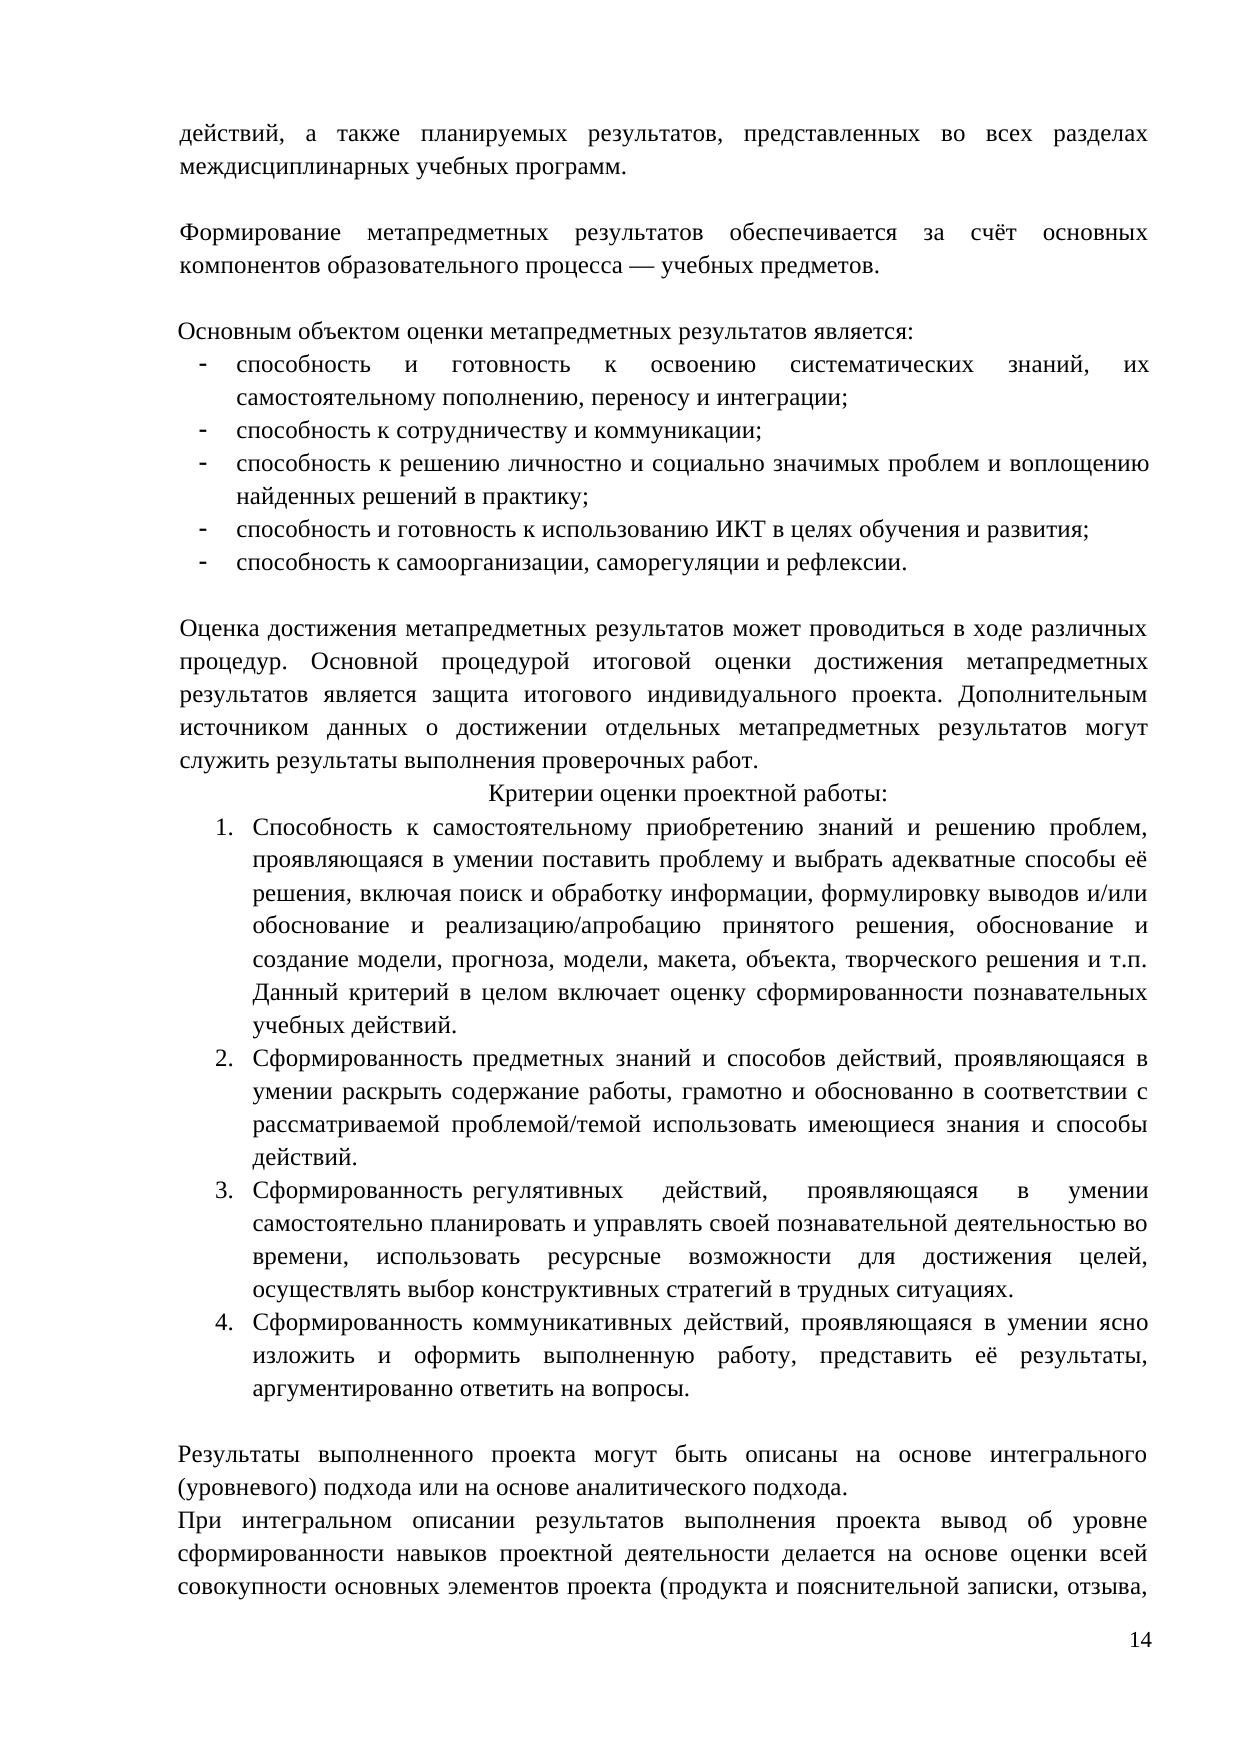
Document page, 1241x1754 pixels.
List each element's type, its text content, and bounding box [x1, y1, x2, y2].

list способность к сотрудничеству и коммуникации; [199, 415, 1152, 444]
list способность и готовность к использованию ИКТ в целях обучения и развития; [199, 514, 1152, 543]
list способность к самоорганизации, саморегуляции и рефлексии. [199, 547, 1152, 576]
text Оценка достижения метапредметных результатов может проводиться в ходе различных процедур. Основной процедурой итоговой оценки достижения метапредметных результатов является защита итогового индивидуального проекта. Дополнительным источником данных о достижении отдельных метапредметных результатов могут служить результаты выполнения проверочных работ. [179, 613, 1149, 774]
list способность к решению личностно и социально значимых проблем и воплощению найденных решений в практику; [199, 448, 1152, 510]
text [179, 118, 1149, 180]
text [177, 1505, 1149, 1600]
list Сформированность регулятивных действий, проявляющаяся в умении самостоятельно планировать и управлять своей познавательной деятельностью во времени, использовать ресурсные возможности для достижения целей, осуществлять выбор конструктивных стратегий в трудных ситуациях. [215, 1175, 1149, 1303]
text Результаты выполненного проекта могут быть описаны на основе интегрального (уровневого) подхода или на основе аналитического подхода. [177, 1439, 1149, 1501]
list Сформированность предметных знаний и способов действий, проявляющаяся в умении раскрыть содержание работы, грамотно и обоснованно в соответствии с рассматриваемой проблемой/темой использовать имеющиеся знания и способы действий. [215, 1043, 1149, 1171]
list способность и готовность к освоению систематических знаний, их самостоятельному пополнению, переносу и интеграции; [199, 349, 1152, 411]
list Сформированность коммуникативных действий, проявляющаяся в умении ясно изложить и оформить выполненную работу, представить её результаты, аргументированно ответить на вопросы. [215, 1307, 1149, 1402]
text Критерии оценки проектной работы: [179, 778, 1152, 807]
text Основным объектом оценки метапредметных результатов является: [177, 316, 1152, 345]
text Формирование метапредметных результатов обеспечивается за счёт основных компонентов образовательного процесса — учебных предметов. [179, 217, 1149, 279]
list Способность к самостоятельному приобретению знаний и решению проблем, проявляющаяся в умении поставить проблему и выбрать адекватные способы её решения, включая поиск и обработку информации, формулировку выводов и/или обоснование и реализацию/апробацию принятого решения, обоснование и создание модели, прогноза, модели, макета, объекта, творческого решения и т.п. Данный критерий в целом включает оценку сформированности познавательных учебных действий. [215, 812, 1149, 1038]
